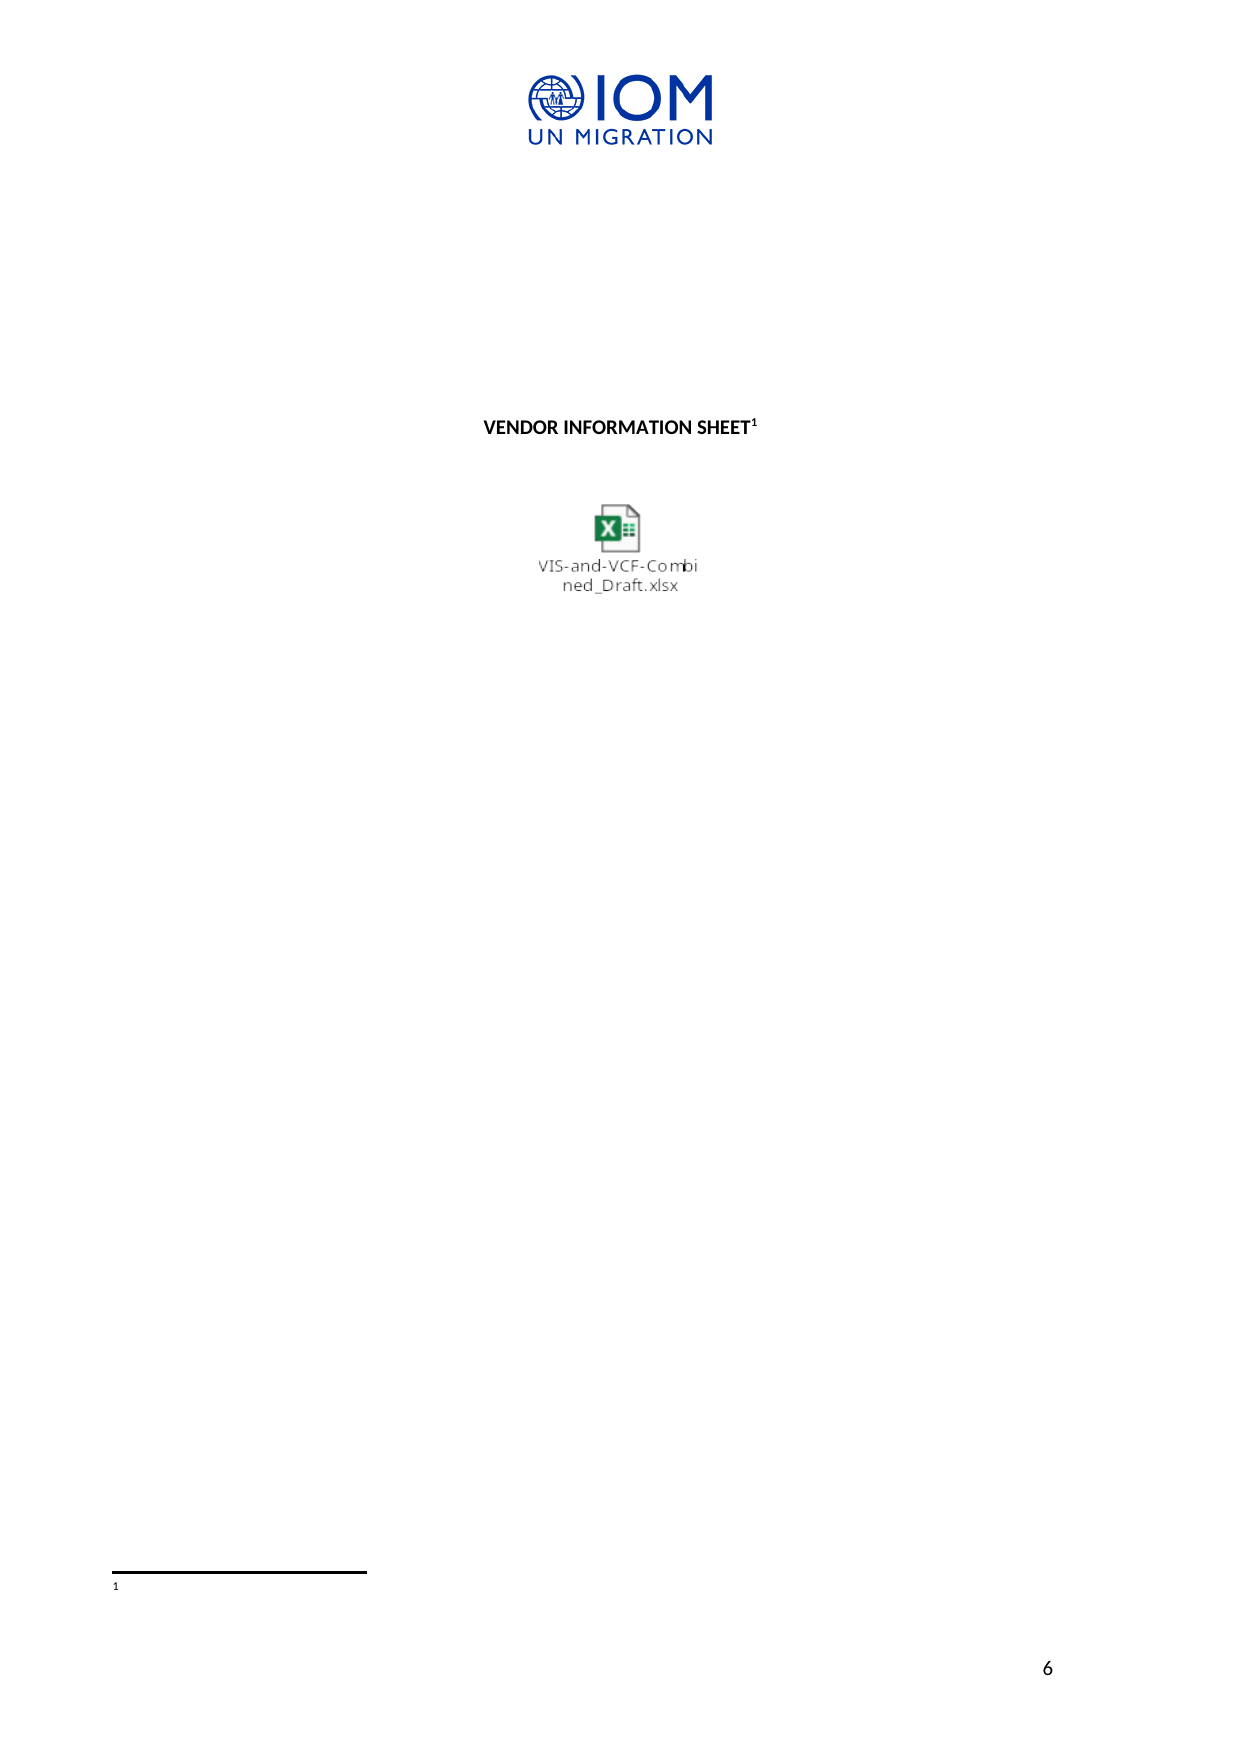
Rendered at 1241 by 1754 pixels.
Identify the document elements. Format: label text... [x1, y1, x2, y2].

text VENDOR INFORMATION SHEET [112, 414, 1128, 440]
picture [524, 73, 716, 146]
